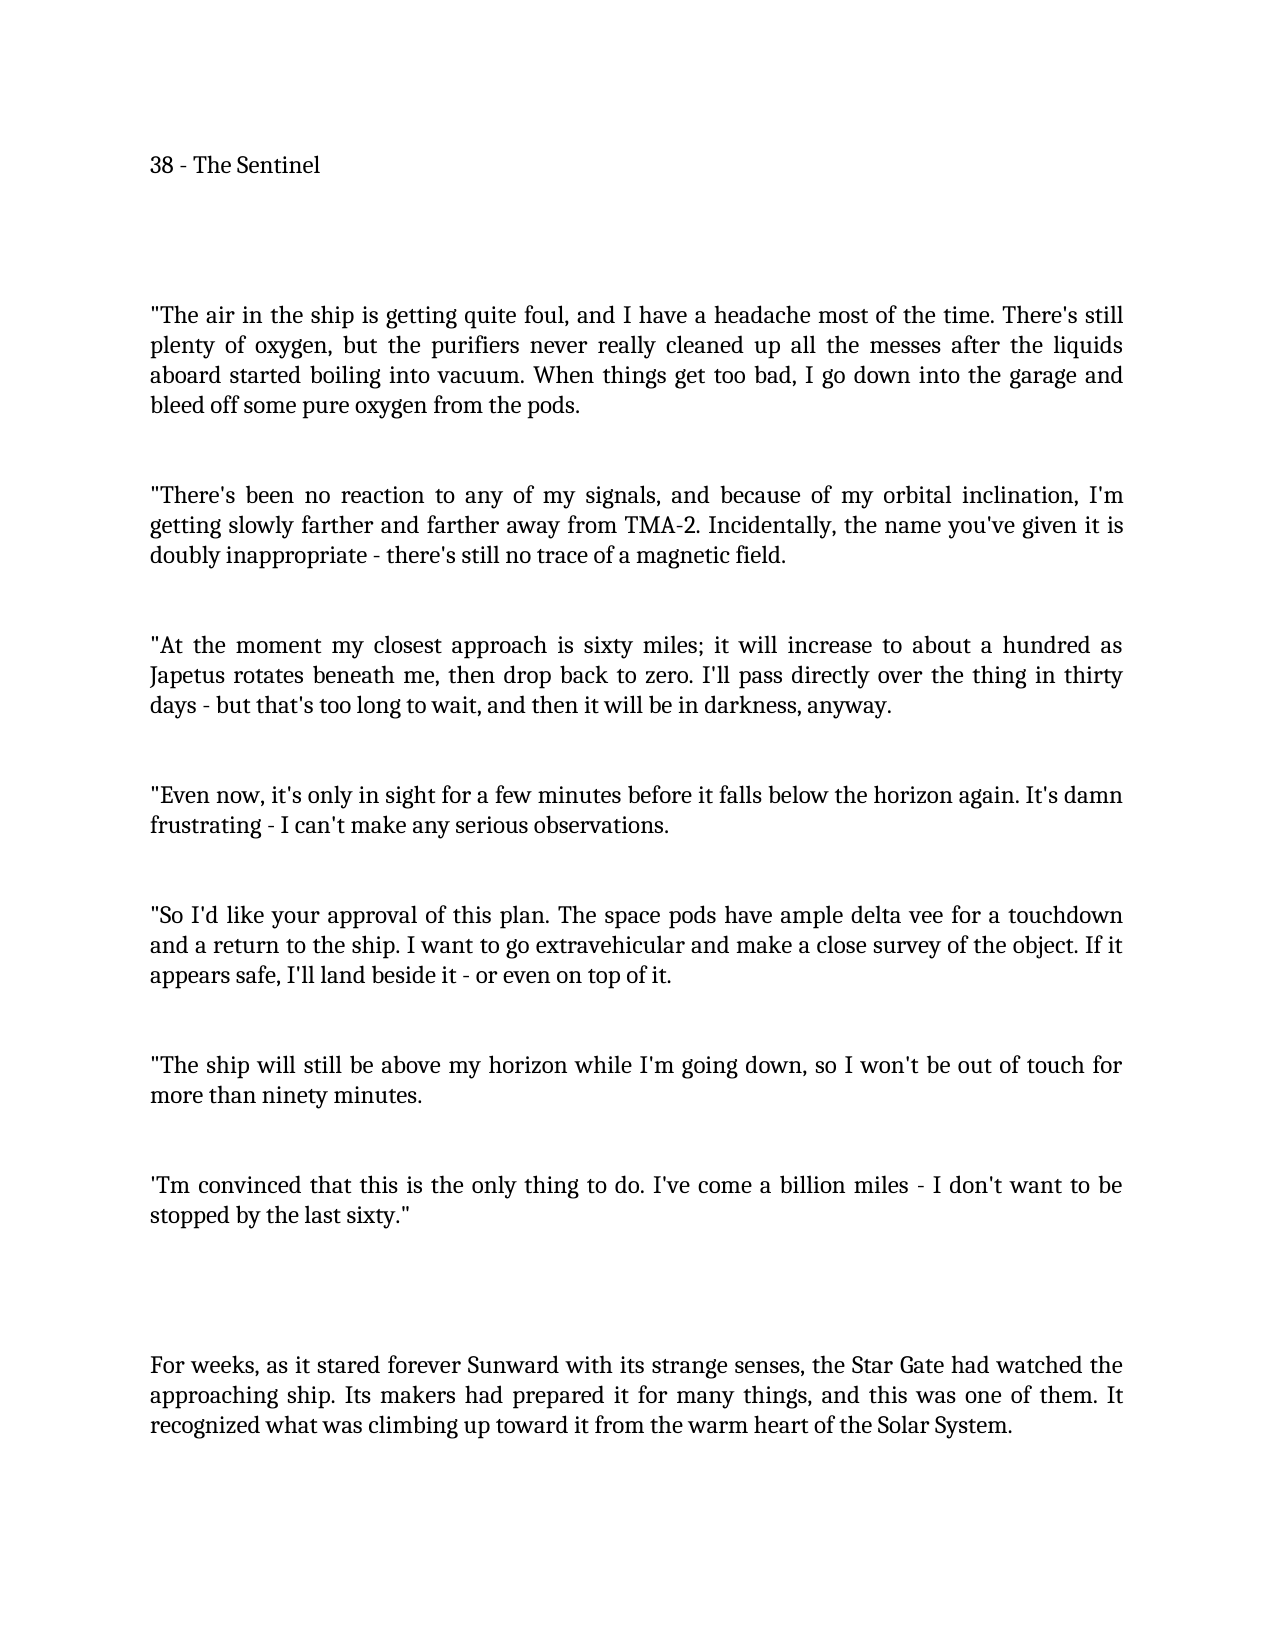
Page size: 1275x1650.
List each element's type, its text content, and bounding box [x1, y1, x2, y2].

text For weeks, as it stared forever Sunward with its strange senses, the Star Gate had watched the approaching ship. Its makers had prepared it for many things, and this was one of them. It recognized what was climbing up toward it from the warm heart of the Solar System. [150, 1350, 1125, 1440]
text "Even now, it's only in sight for a few minutes before it falls below the horizon again. It's damn frustrating - I can't make any serious observations. [150, 780, 1125, 840]
text 'Tm convinced that this is the only thing to do. I've come a billion miles - I don't want to be stopped by the last sixty." [150, 1170, 1125, 1230]
text "The ship will still be above my horizon while I'm going down, so I won't be out of touch for more than ninety minutes. [150, 1050, 1125, 1110]
text 38 - The Sentinel [150, 150, 1125, 180]
text "At the moment my closest approach is sixty miles; it will increase to about a hundred as Japetus rotates beneath me, then drop back to zero. I'll pass directly over the thing in thirty days - but that's too long to wait, and then it will be in darkness, anyway. [150, 630, 1125, 720]
text "There's been no reaction to any of my signals, and because of my orbital inclination, I'm getting slowly farther and farther away from TMA-2. Incidentally, the name you've given it is doubly inappropriate - there's still no trace of a magnetic field. [150, 480, 1125, 570]
text "So I'd like your approval of this plan. The space pods have ample delta vee for a touchdown and a return to the ship. I want to go extravehicular and make a close survey of the object. If it appears safe, I'll land beside it - or even on top of it. [150, 900, 1125, 990]
text "The air in the ship is getting quite foul, and I have a headache most of the time. There's still plenty of oxygen, but the purifiers never really cleaned up all the messes after the liquids aboard started boiling into vacuum. When things get too bad, I go down into the garage and bleed off some pure oxygen from the pods. [150, 300, 1125, 420]
